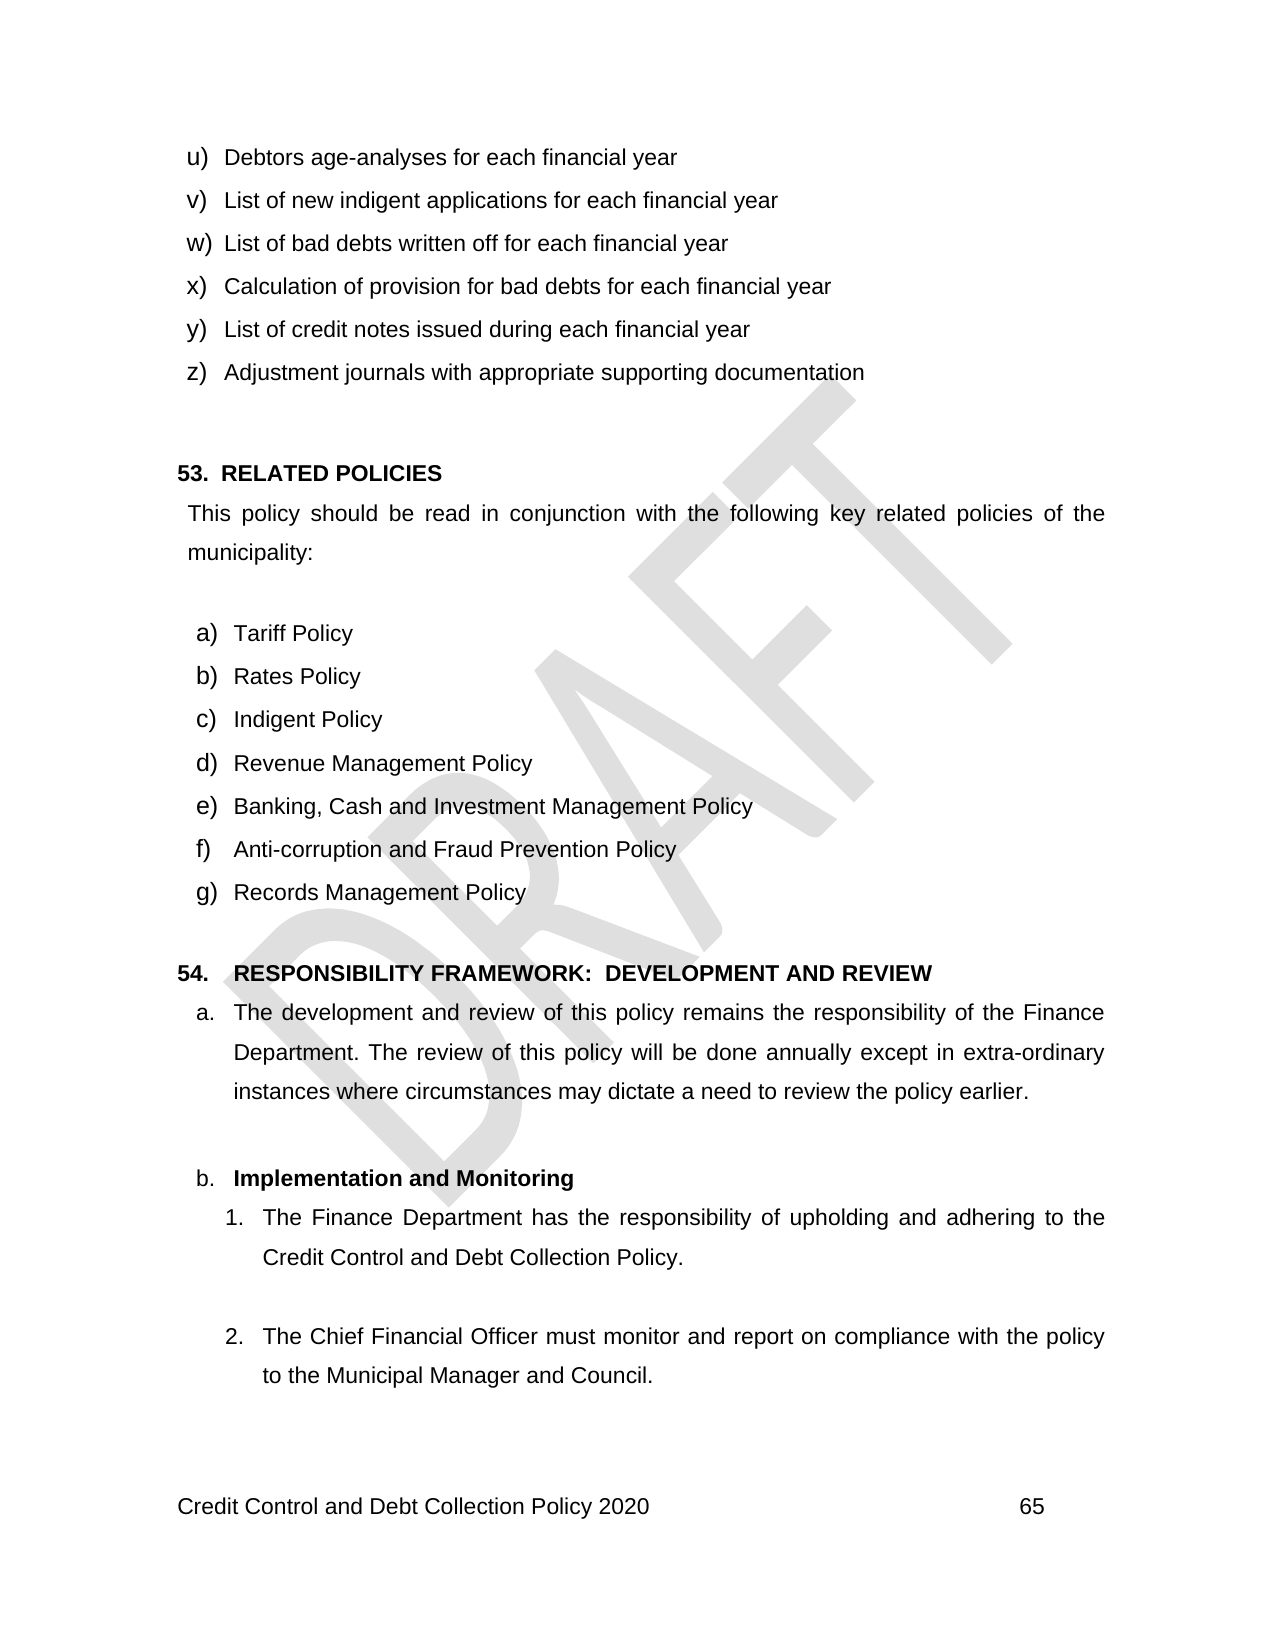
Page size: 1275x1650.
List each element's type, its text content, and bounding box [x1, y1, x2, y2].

list Rates Policy [196, 661, 1106, 690]
list The development and review of this policy remains the responsibility of the Finance Department. The review of this policy will be done annually except in extra-ordinary instances where circumstances may dictate a need to review the policy earlier. [196, 999, 1106, 1104]
list Banking, Cash and Investment Management Policy [196, 791, 1106, 819]
subtitle Implementation and Monitoring [196, 1165, 1106, 1191]
text This policy should be read in conjunction with the following key related policies of the municipality: [187, 500, 1106, 566]
list Indigent Policy [196, 704, 1106, 733]
subtitle RELATED POLICIES [177, 460, 1106, 487]
list The Chief Financial Officer must monitor and report on compliance with the policy to the Municipal Manager and Council. [225, 1323, 1106, 1389]
list Records Management Policy [196, 877, 1106, 906]
list List of new indigent applications for each financial year [186, 185, 1106, 213]
list Tariff Policy [196, 618, 1106, 647]
list List of credit notes issued during each financial year [186, 314, 1106, 343]
list Revenue Management Policy [196, 748, 1106, 776]
list List of bad debts written off for each financial year [186, 228, 1106, 257]
list Debtors age-analyses for each financial year [186, 142, 1106, 170]
list The Finance Department has the responsibility of upholding and adhering to the Credit Control and Debt Collection Policy. [225, 1204, 1106, 1270]
list Anti-corruption and Fraud Prevention Policy [196, 834, 1106, 863]
subtitle RESPONSIBILITY FRAMEWORK: DEVELOPMENT AND REVIEW [177, 959, 1106, 986]
list Calculation of provision for bad debts for each financial year [186, 271, 1106, 300]
list Adjustment journals with appropriate supporting documentation [186, 357, 1106, 386]
